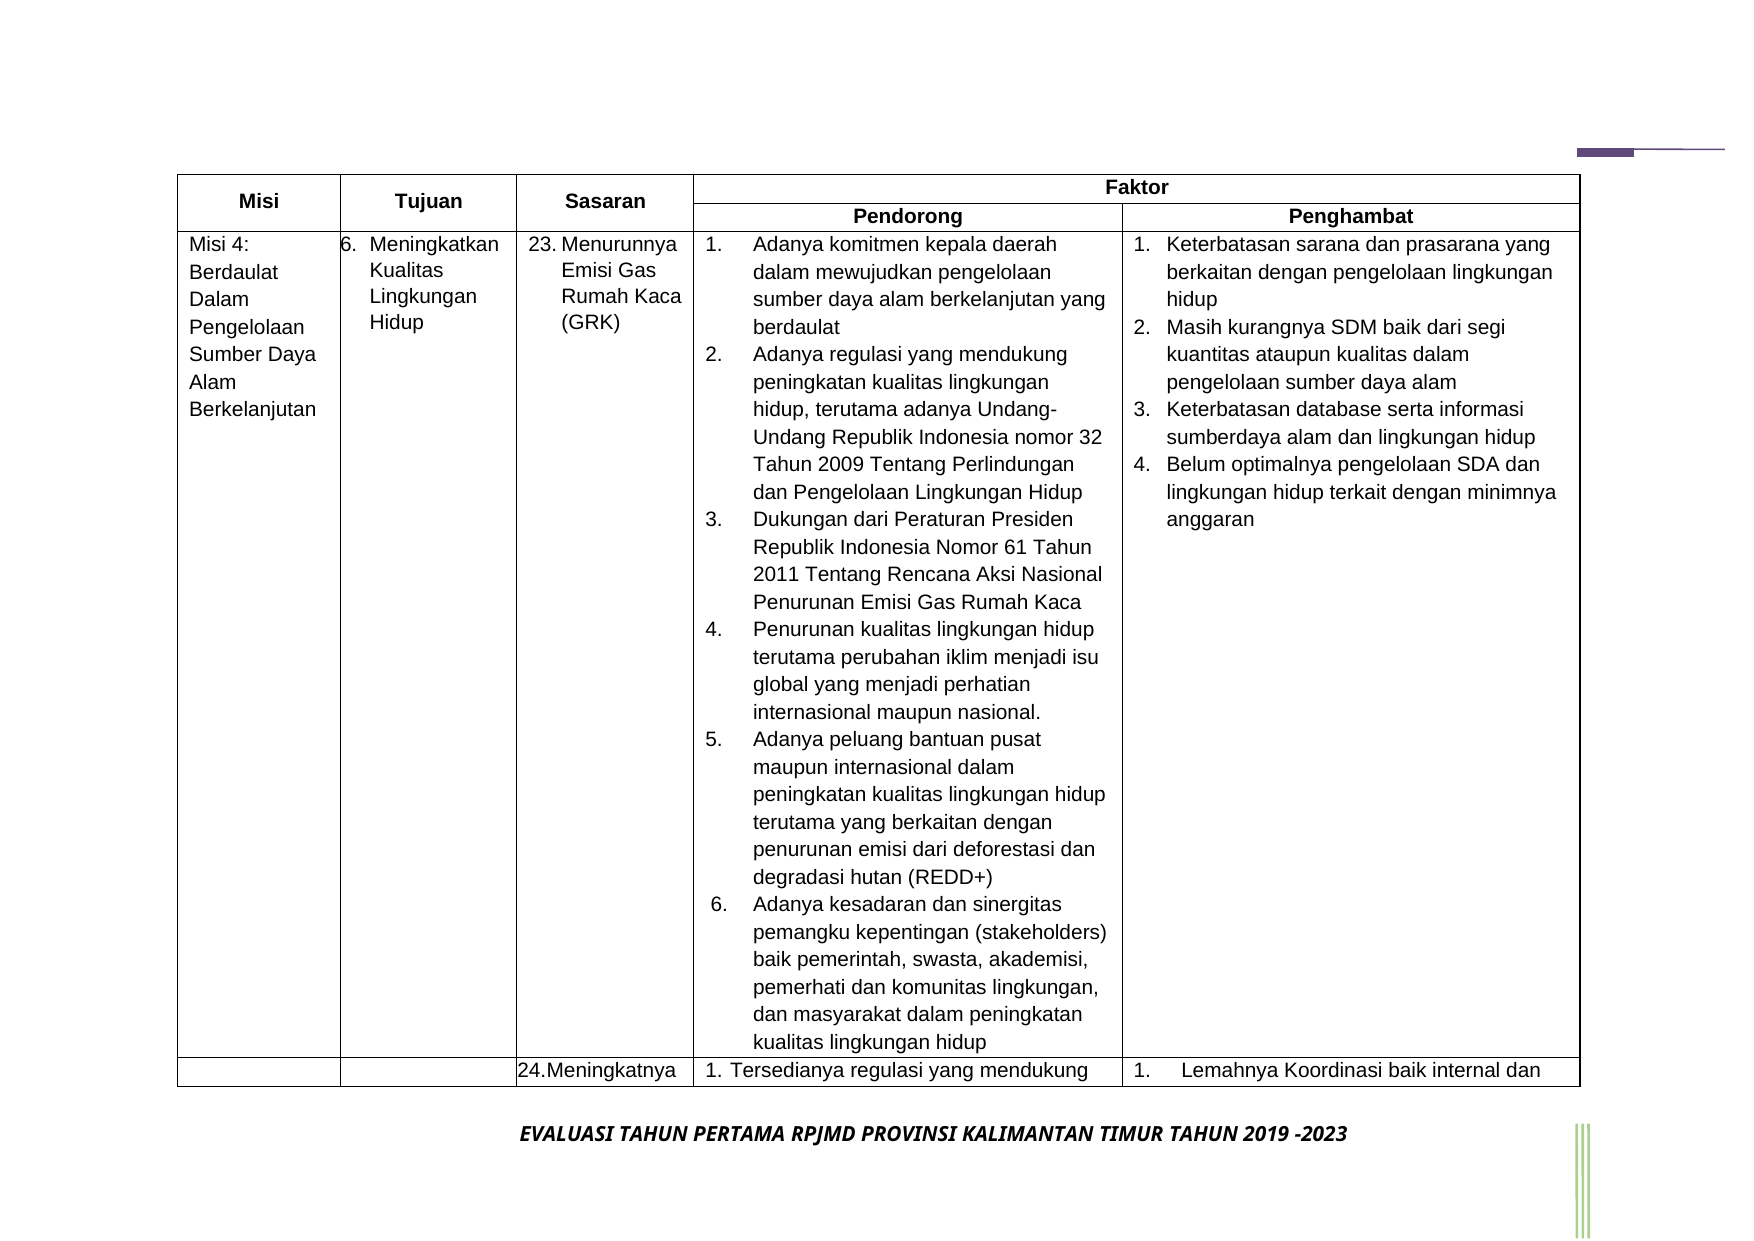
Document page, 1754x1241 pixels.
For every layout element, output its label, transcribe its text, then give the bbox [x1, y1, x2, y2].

table_header Sasaran [517, 175, 693, 231]
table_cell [517, 1058, 693, 1086]
table_cell [341, 1058, 516, 1086]
table_header Misi [178, 175, 340, 231]
table_cell Penghambat [1123, 204, 1579, 231]
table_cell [694, 1058, 1122, 1086]
table_cell Pendorong [694, 204, 1122, 231]
table_cell Keterbatasan sarana dan prasarana yang berkaitan dengan pengelolaan lingkungan hidup Masih kurangnya SDM baik dari segi kuantitas ataupun kualitas dalam pengelolaan sumber daya alam Keterbatasan database serta informasi sumberdaya alam dan lingkungan hidup Belum optimalnya pengelolaan SDA dan lingkungan hidup terkait dengan minimnya anggaran [1123, 232, 1579, 1057]
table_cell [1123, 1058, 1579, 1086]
table_cell Misi 4: Berdaulat Dalam Pengelolaan Sumber Daya Alam Berkelanjutan [178, 232, 340, 1057]
table_header Faktor [694, 175, 1579, 203]
table_cell Adanya komitmen kepala daerah dalam mewujudkan pengelolaan sumber daya alam berkelanjutan yang berdaulat Adanya regulasi yang mendukung peningkatan kualitas lingkungan hidup, terutama adanya Undang-Undang Republik Indonesia nomor 32 Tahun 2009 Tentang Perlindungan dan Pengelolaan Lingkungan Hidup Dukungan dari Peraturan Presiden Republik Indonesia Nomor 61 Tahun 2011 Tentang Rencana Aksi Nasional Penurunan Emisi Gas Rumah Kaca Penurunan kualitas lingkungan hidup terutama perubahan iklim menjadi isu global yang menjadi perhatian internasional maupun nasional. Adanya peluang bantuan pusat maupun internasional dalam peningkatan kualitas lingkungan hidup terutama yang berkaitan dengan penurunan emisi dari deforestasi dan degradasi hutan (REDD+) Adanya kesadaran dan sinergitas pemangku kepentingan (stakeholders) baik pemerintah, swasta, akademisi, pemerhati dan komunitas lingkungan, dan masyarakat dalam peningkatan kualitas lingkungan hidup [694, 232, 1122, 1057]
table_cell [178, 1058, 340, 1086]
table_header Tujuan [341, 175, 516, 231]
table_cell Menurunnya Emisi Gas Rumah Kaca (GRK) [517, 232, 693, 1057]
table_cell Meningkatkan Kualitas Lingkungan Hidup [341, 232, 516, 1057]
